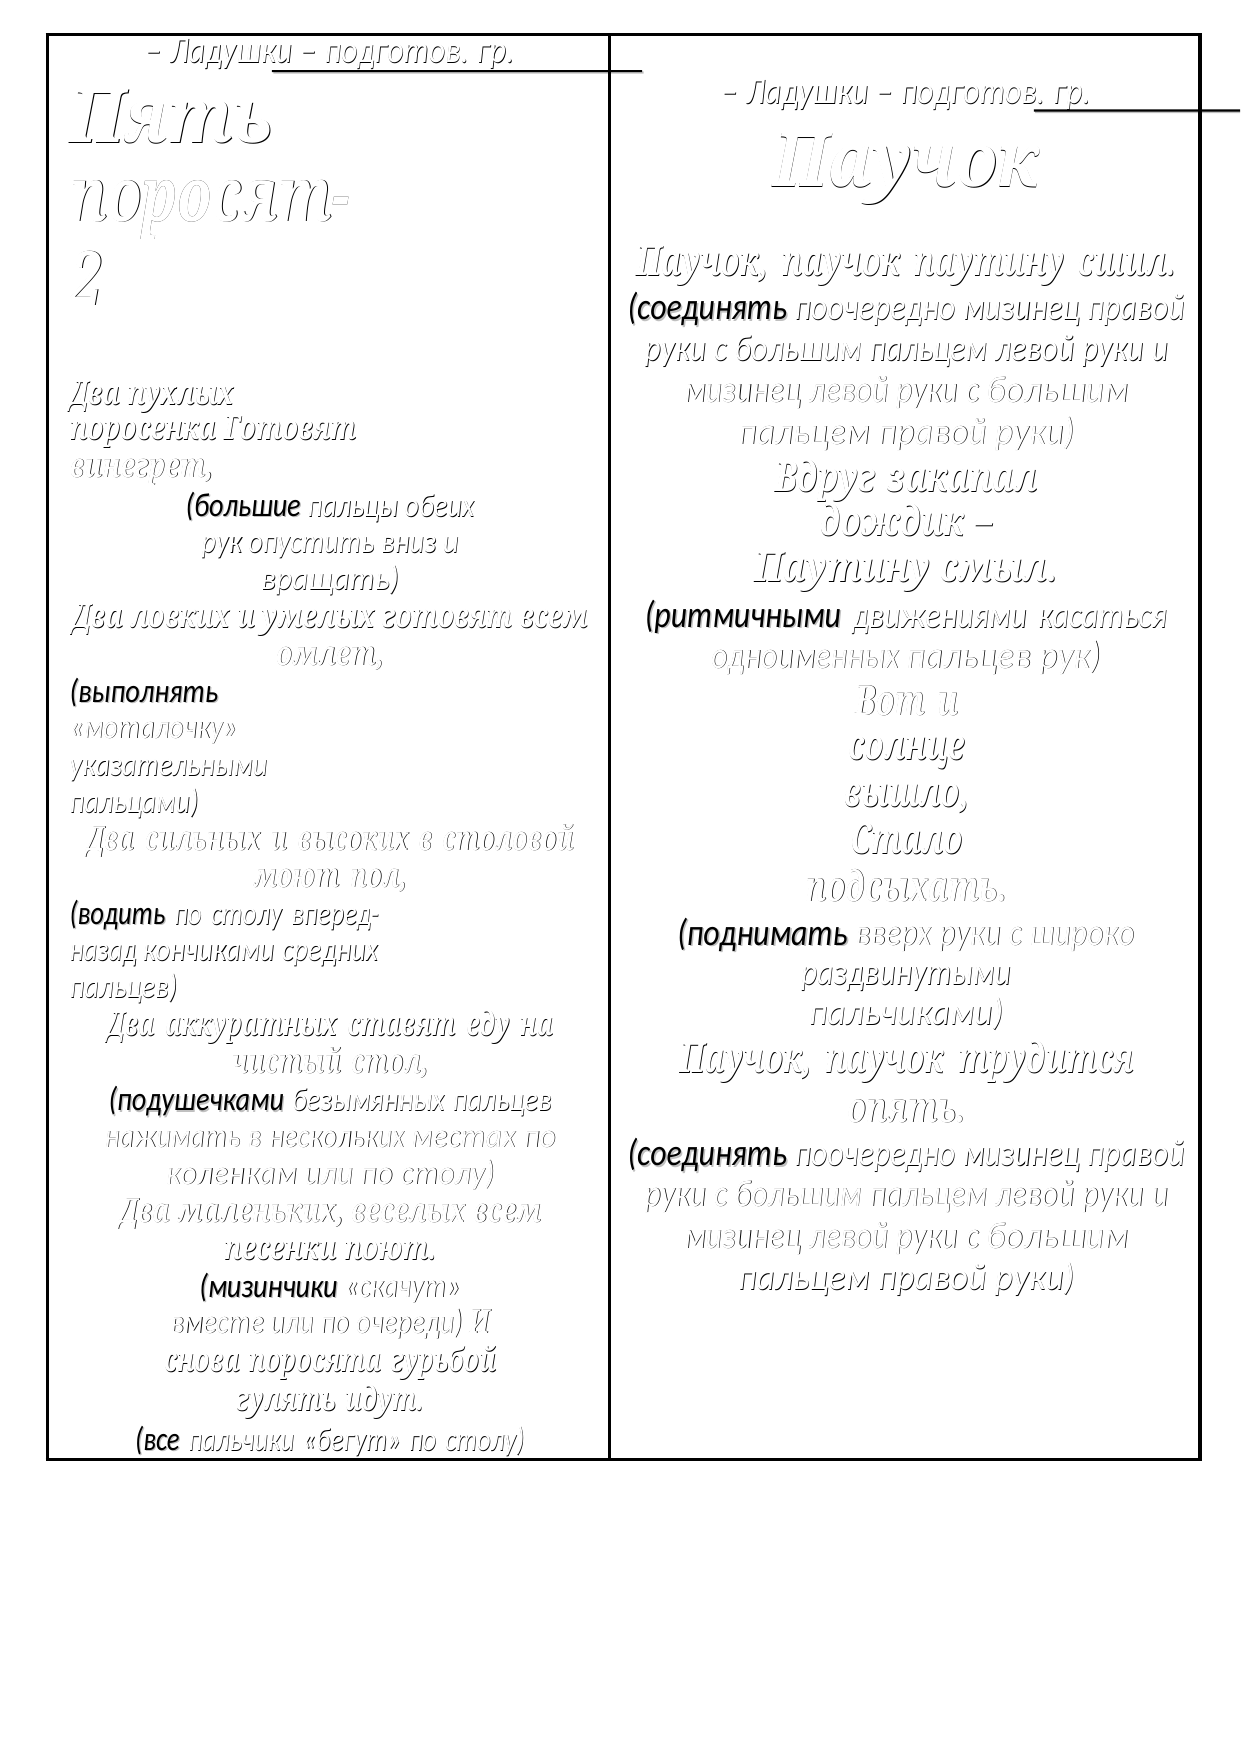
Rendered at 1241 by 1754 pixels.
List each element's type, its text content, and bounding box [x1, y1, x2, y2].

table_header – Ладушки – подготов. гр. Паучок Паучок, паучок паутину сшил. (соединять поочередно мизинец правой руки с большим пальцем левой руки и мизинец левой руки с большим пальцем правой руки) Вдруг закапал дождик – Паутину смыл. (ритмичными движениями касаться одноименных пальцев рук) Вот и солнце вышло, Стало подсыхать. (поднимать вверх руки с широко раздвинутыми пальчиками) Паучок, паучок трудится опять. (соединять поочередно мизинец правой руки с большим пальцем левой руки и мизинец левой руки с большим пальцем правой руки) [611, 36, 1198, 1458]
table_header – Ладушки – подготов. гр. Пять поросят-2 Два пухлых поросенка Готовят винегрет, (большие пальцы обеих рук опустить вниз и вращать) Два ловких и умелых готовят всем омлет, (выполнять «моталочку» указательными пальцами) Два сильных и высоких в столовой моют пол, (водить по столу вперед-назад кончиками средних пальцев) Два аккуратных ставят еду на чистый стол, (подушечками безымянных пальцев нажимать в нескольких местах по коленкам или по столу) Два маленьких, веселых всем песенки поют. (мизинчики «скачут» вместе или по очереди) И снова поросята гурьбой гулять идут. (все пальчики «бегут» по столу) [49, 36, 608, 1458]
